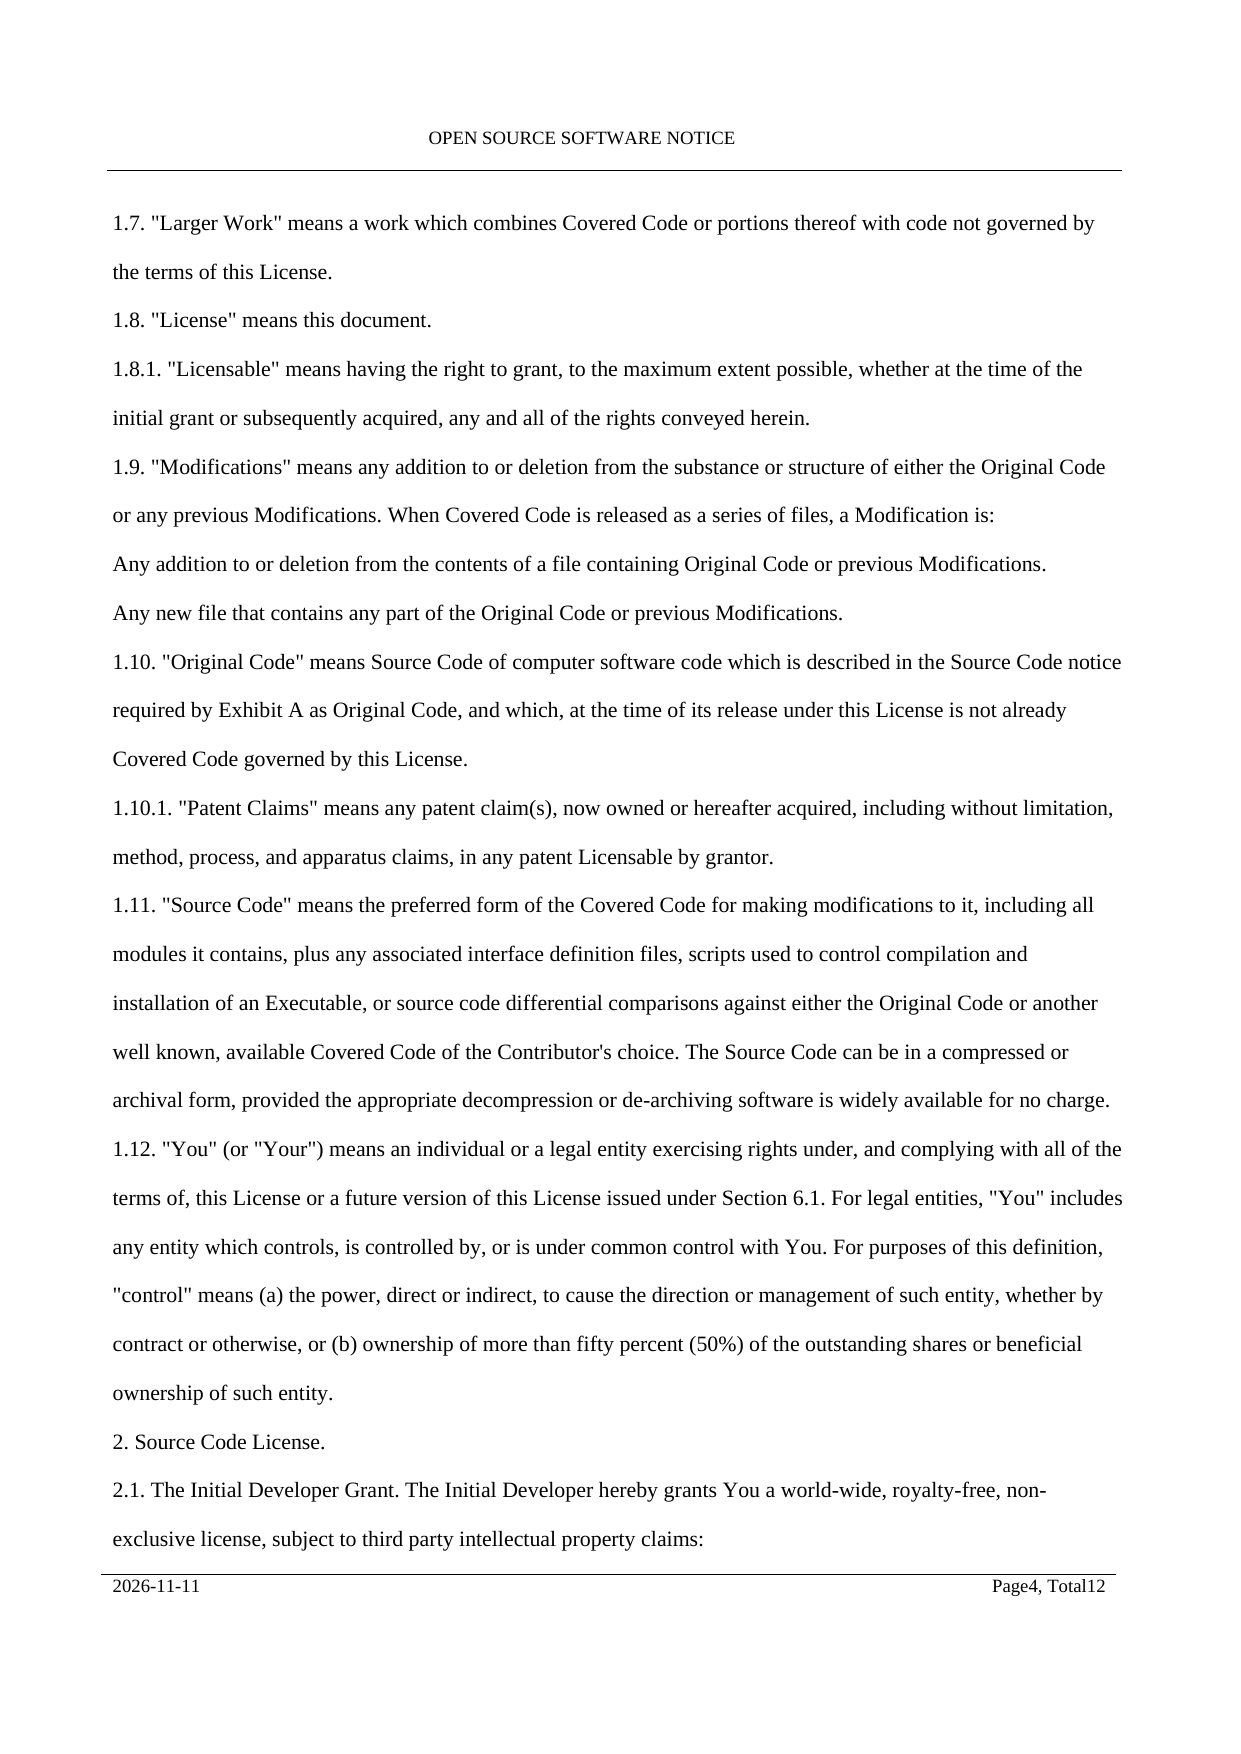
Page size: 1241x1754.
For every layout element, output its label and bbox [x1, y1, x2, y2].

text [112, 206, 1128, 1555]
